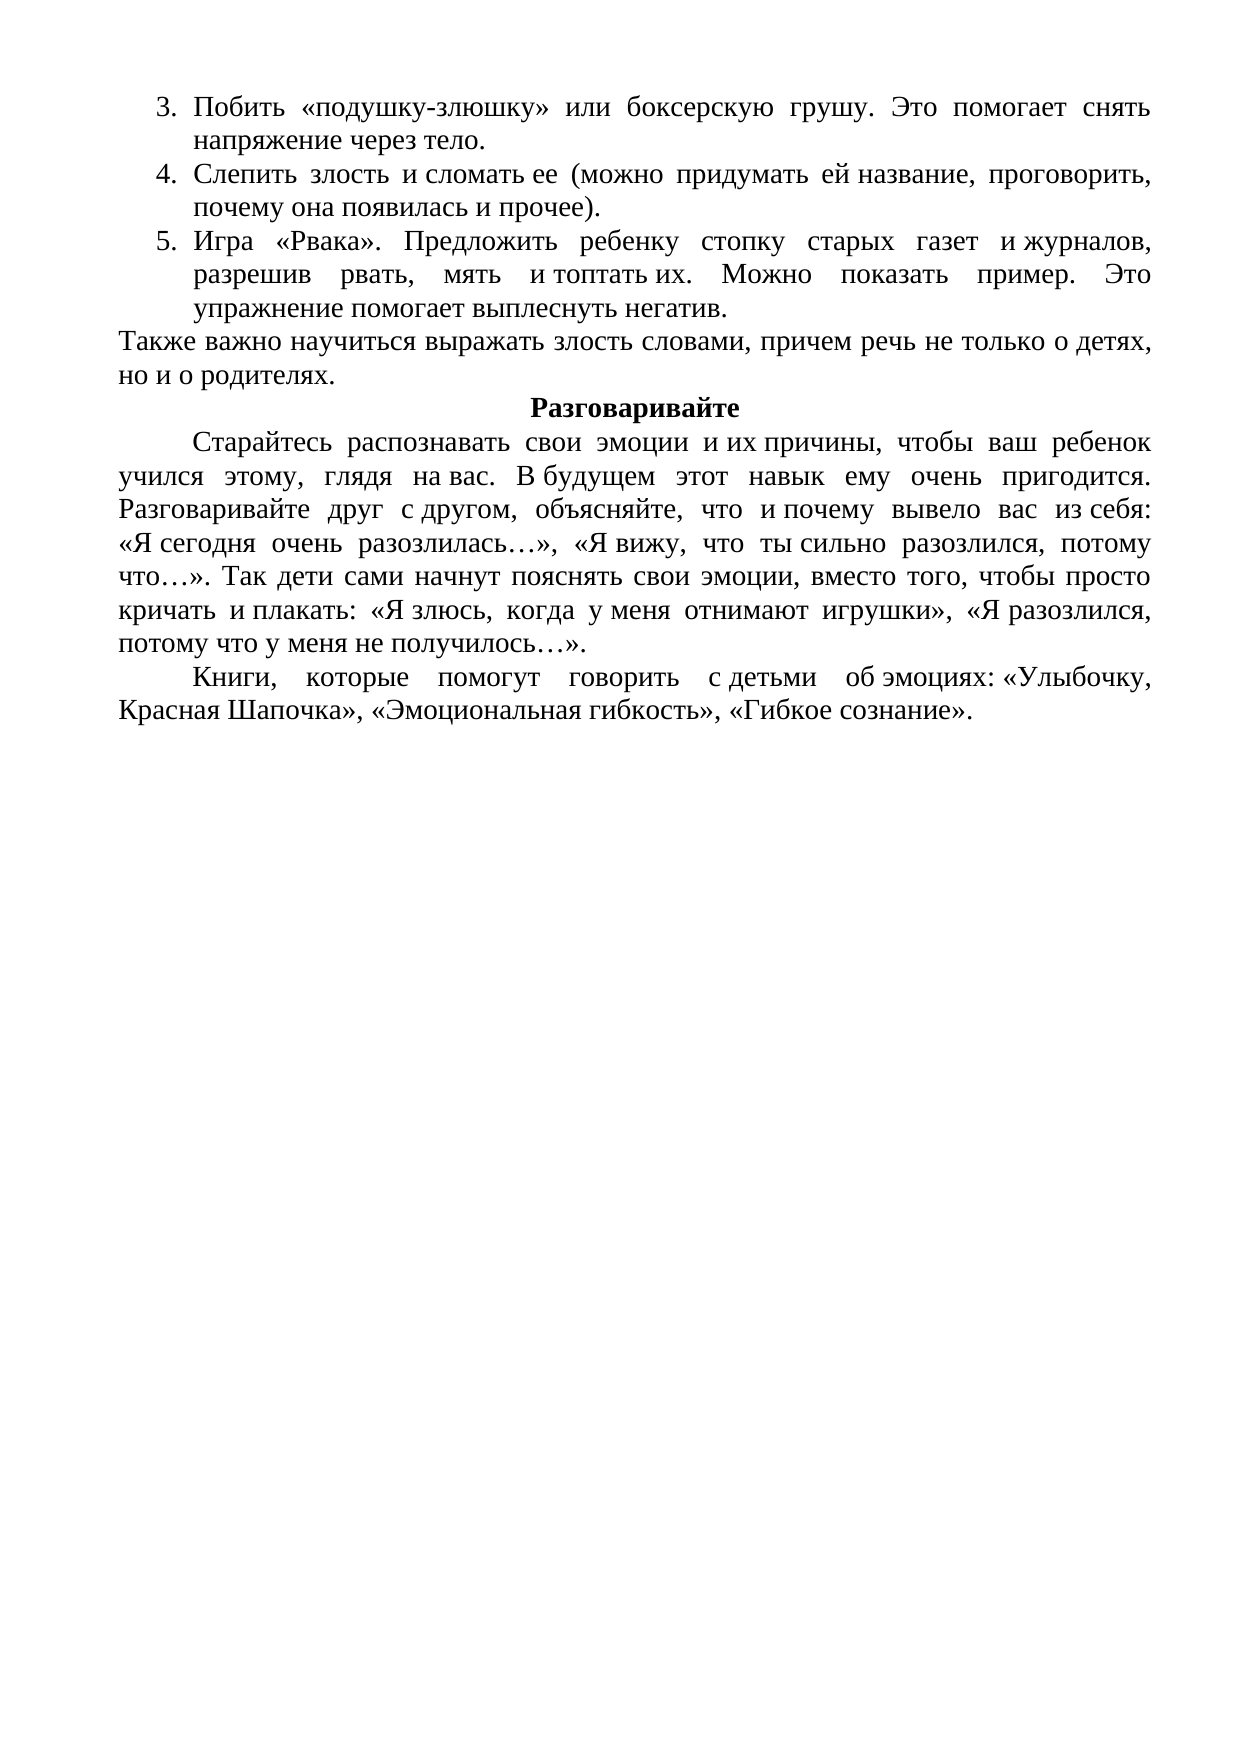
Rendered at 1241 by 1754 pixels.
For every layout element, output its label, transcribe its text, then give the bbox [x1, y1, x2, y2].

text Разговаривайте [118, 391, 1152, 424]
list Слепить злость и сломать ее (можно придумать ей название, проговорить, почему она появилась и прочее). [156, 156, 1152, 223]
list Побить «подушку-злюшку» или боксерскую грушу. Это помогает снять напряжение через тело. [156, 89, 1152, 156]
text Также важно научиться выражать злость словами, причем речь не только о детях, но и о родителях. [118, 323, 1152, 391]
text Книги, которые помогут говорить с детьми об эмоциях: «Улыбочку, Красная Шапочка», «Эмоциональная гибкость», «Гибкое сознание». [118, 659, 1152, 726]
text Старайтесь распознавать свои эмоции и их причины, чтобы ваш ребенок учился этому, глядя на вас. В будущем этот навык ему очень пригодится. Разговаривайте друг с другом, объясняйте, что и почему вывело вас из себя: «Я сегодня очень разозлилась…», «Я вижу, что ты сильно разозлился, потому что…». Так дети сами начнут пояснять свои эмоции, вместо того, чтобы просто кричать и плакать: «Я злюсь, когда у меня отнимают игрушки», «Я разозлился, потому что у меня не получилось…». [118, 424, 1152, 659]
list Игра «Рвака». Предложить ребенку стопку старых газет и журналов, разрешив рвать, мять и топтать их. Можно показать пример. Это упражнение помогает выплеснуть негатив. [156, 223, 1152, 323]
